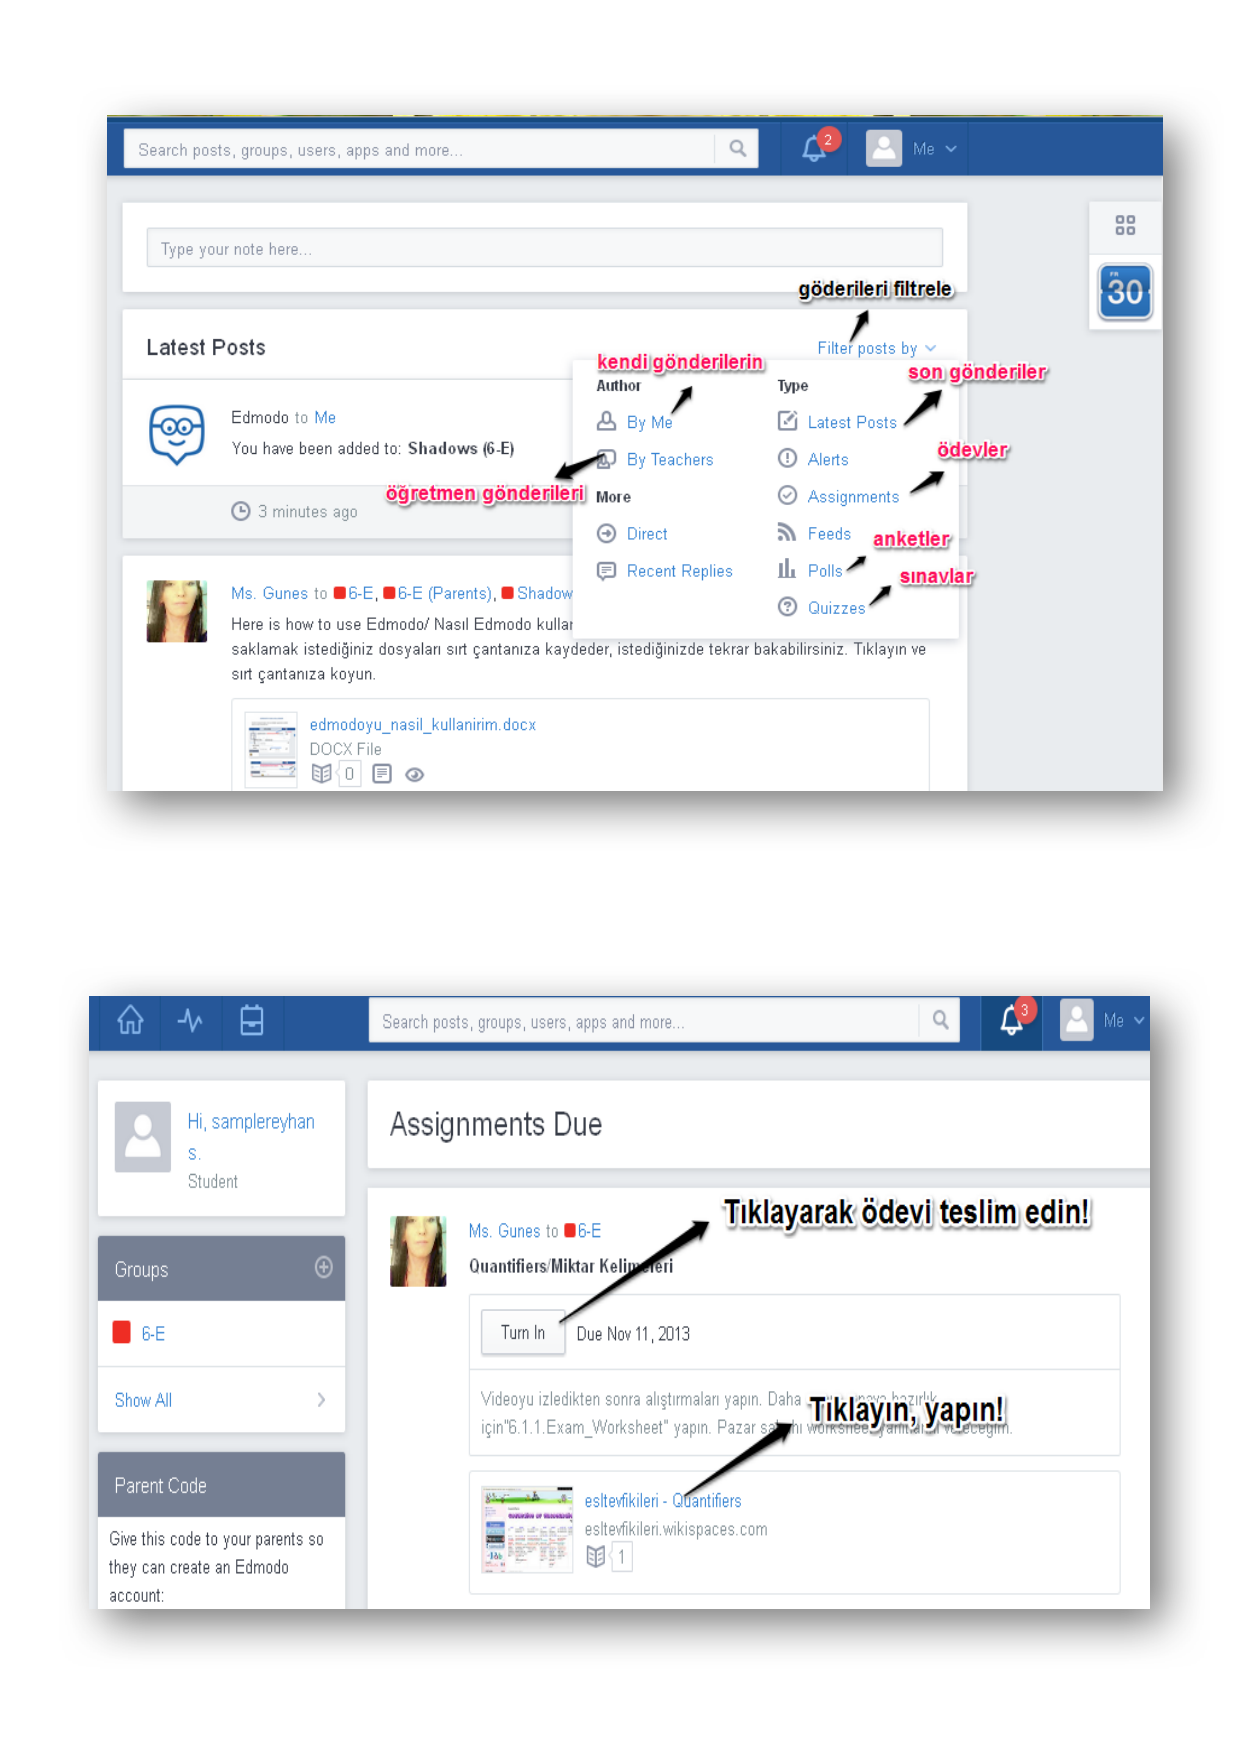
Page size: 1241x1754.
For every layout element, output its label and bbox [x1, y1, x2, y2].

picture [107, 115, 1163, 791]
picture [89, 996, 1150, 1609]
